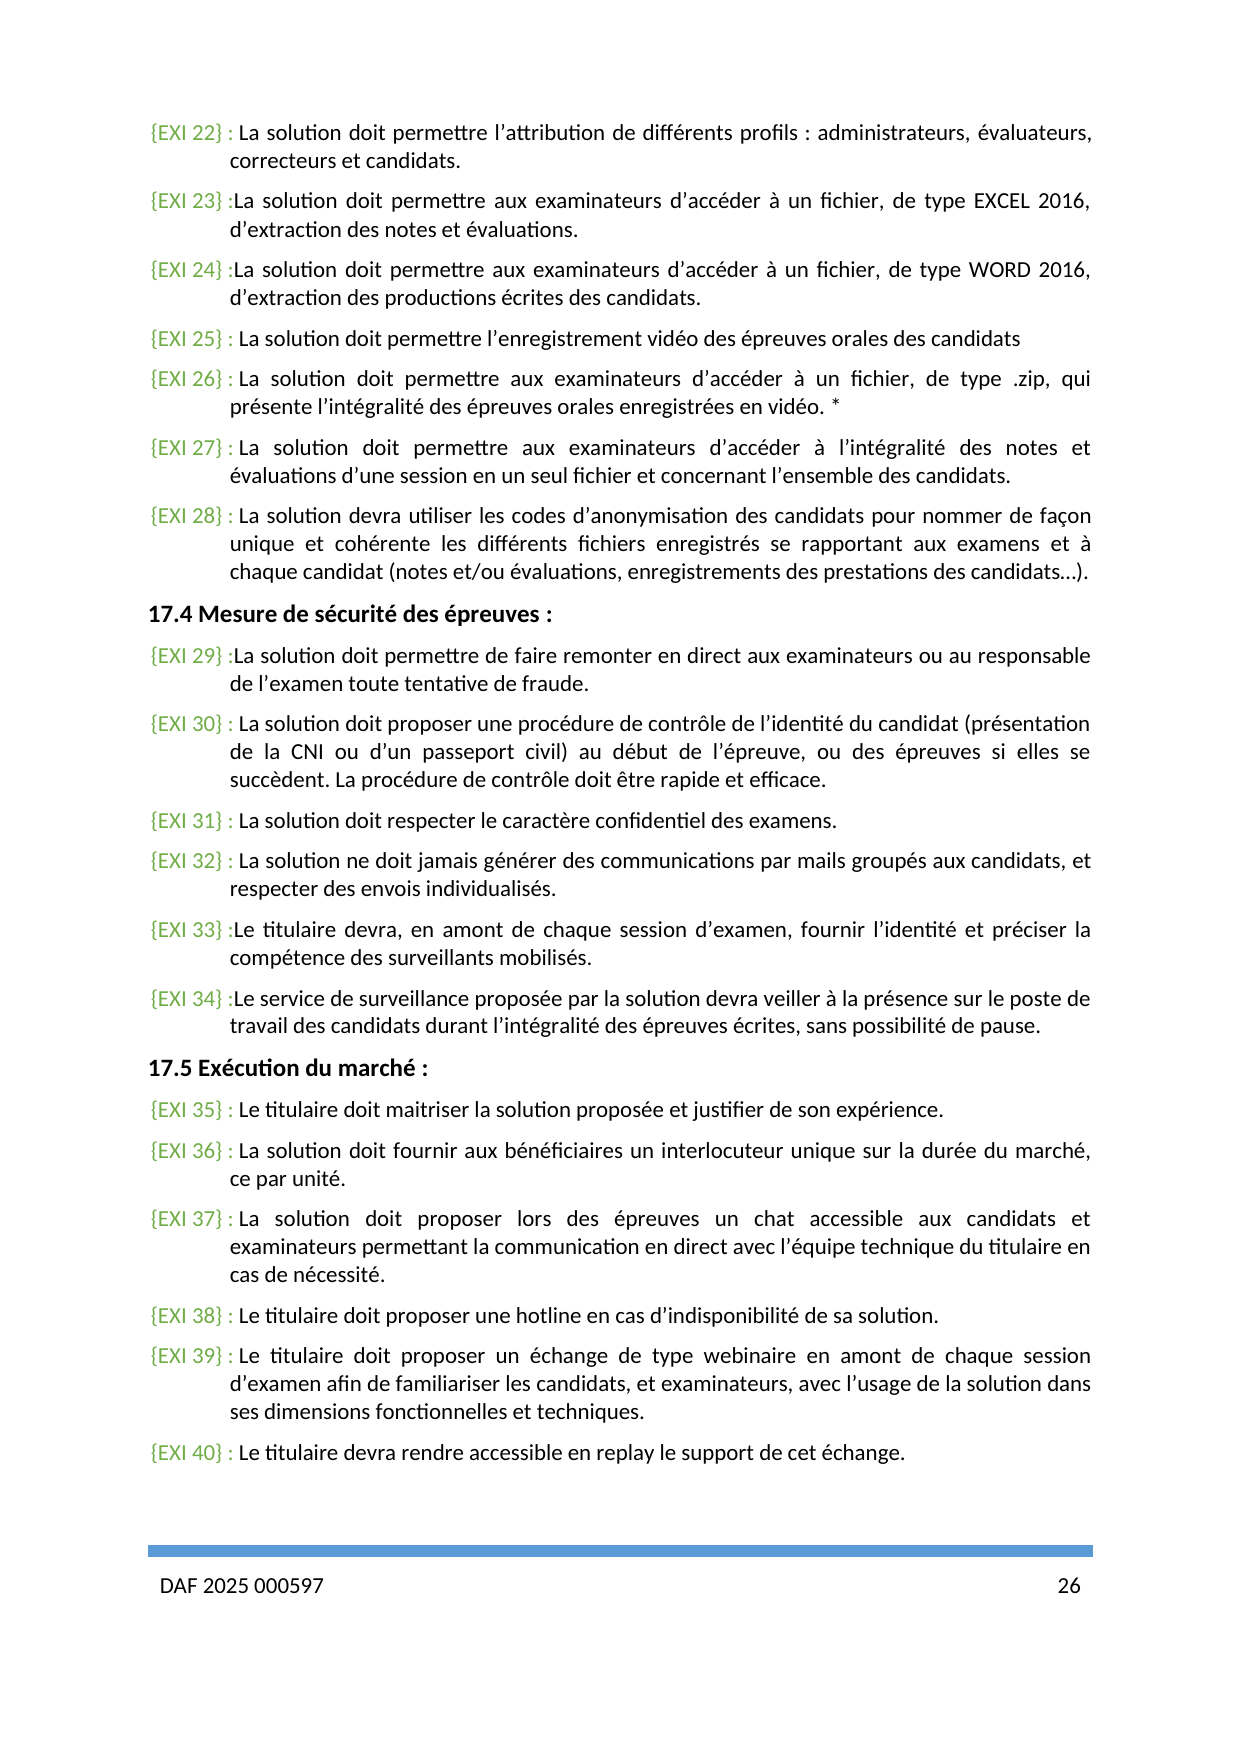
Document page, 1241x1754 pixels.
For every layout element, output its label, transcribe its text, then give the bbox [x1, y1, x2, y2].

list La solution doit permettre aux examinateurs d’accéder à un fichier, de type WORD 2016, d’extraction des productions écrites des candidats. [192, 255, 1093, 311]
subtitle 17.4 Mesure de sécurité des épreuves : [148, 598, 1093, 628]
list La solution doit permettre l’enregistrement vidéo des épreuves orales des candidats [192, 324, 1093, 352]
list Le titulaire doit proposer une hotline en cas d’indisponibilité de sa solution. [192, 1301, 1093, 1329]
list Le titulaire doit maitriser la solution proposée et justifier de son expérience. [192, 1095, 1093, 1123]
list Le service de surveillance proposée par la solution devra veiller à la présence sur le poste de travail des candidats durant l’intégralité des épreuves écrites, sans possibilité de pause. [192, 984, 1093, 1040]
list La solution doit permettre aux examinateurs d’accéder à l’intégralité des notes et évaluations d’une session en un seul fichier et concernant l’ensemble des candidats. [192, 433, 1093, 489]
list La solution doit permettre aux examinateurs d’accéder à un fichier, de type .zip, qui présente l’intégralité des épreuves orales enregistrées en vidéo. * [192, 364, 1093, 420]
list La solution doit permettre de faire remonter en direct aux examinateurs ou au responsable de l’examen toute tentative de fraude. [192, 641, 1093, 697]
list La solution doit proposer lors des épreuves un chat accessible aux candidats et examinateurs permettant la communication en direct avec l’équipe technique du titulaire en cas de nécessité. [192, 1204, 1093, 1288]
list Le titulaire devra rendre accessible en replay le support de cet échange. [192, 1438, 1093, 1466]
list La solution ne doit jamais générer des communications par mails groupés aux candidats, et respecter des envois individualisés. [192, 847, 1093, 903]
list Le titulaire devra, en amont de chaque session d’examen, fournir l’identité et préciser la compétence des surveillants mobilisés. [192, 915, 1093, 971]
list La solution doit proposer une procédure de contrôle de l’identité du candidat (présentation de la CNI ou d’un passeport civil) au début de l’épreuve, ou des épreuves si elles se succèdent. La procédure de contrôle doit être rapide et efficace. [192, 709, 1093, 793]
list La solution devra utiliser les codes d’anonymisation des candidats pour nommer de façon unique et cohérente les différents fichiers enregistrés se rapportant aux examens et à chaque candidat (notes et/ou évaluations, enregistrements des prestations des candidats…). [192, 501, 1093, 585]
list La solution doit permettre l’attribution de différents profils : administrateurs, évaluateurs, correcteurs et candidats. [192, 118, 1093, 174]
list La solution doit fournir aux bénéficiaires un interlocuteur unique sur la durée du marché, ce par unité. [192, 1136, 1093, 1192]
list Le titulaire doit proposer un échange de type webinaire en amont de chaque session d’examen afin de familiariser les candidats, et examinateurs, avec l’usage de la solution dans ses dimensions fonctionnelles et techniques. [192, 1341, 1093, 1425]
list La solution doit permettre aux examinateurs d’accéder à un fichier, de type EXCEL 2016, d’extraction des notes et évaluations. [192, 187, 1093, 243]
subtitle 17.5 Exécution du marché : [148, 1052, 1093, 1083]
list La solution doit respecter le caractère confidentiel des examens. [192, 806, 1093, 834]
